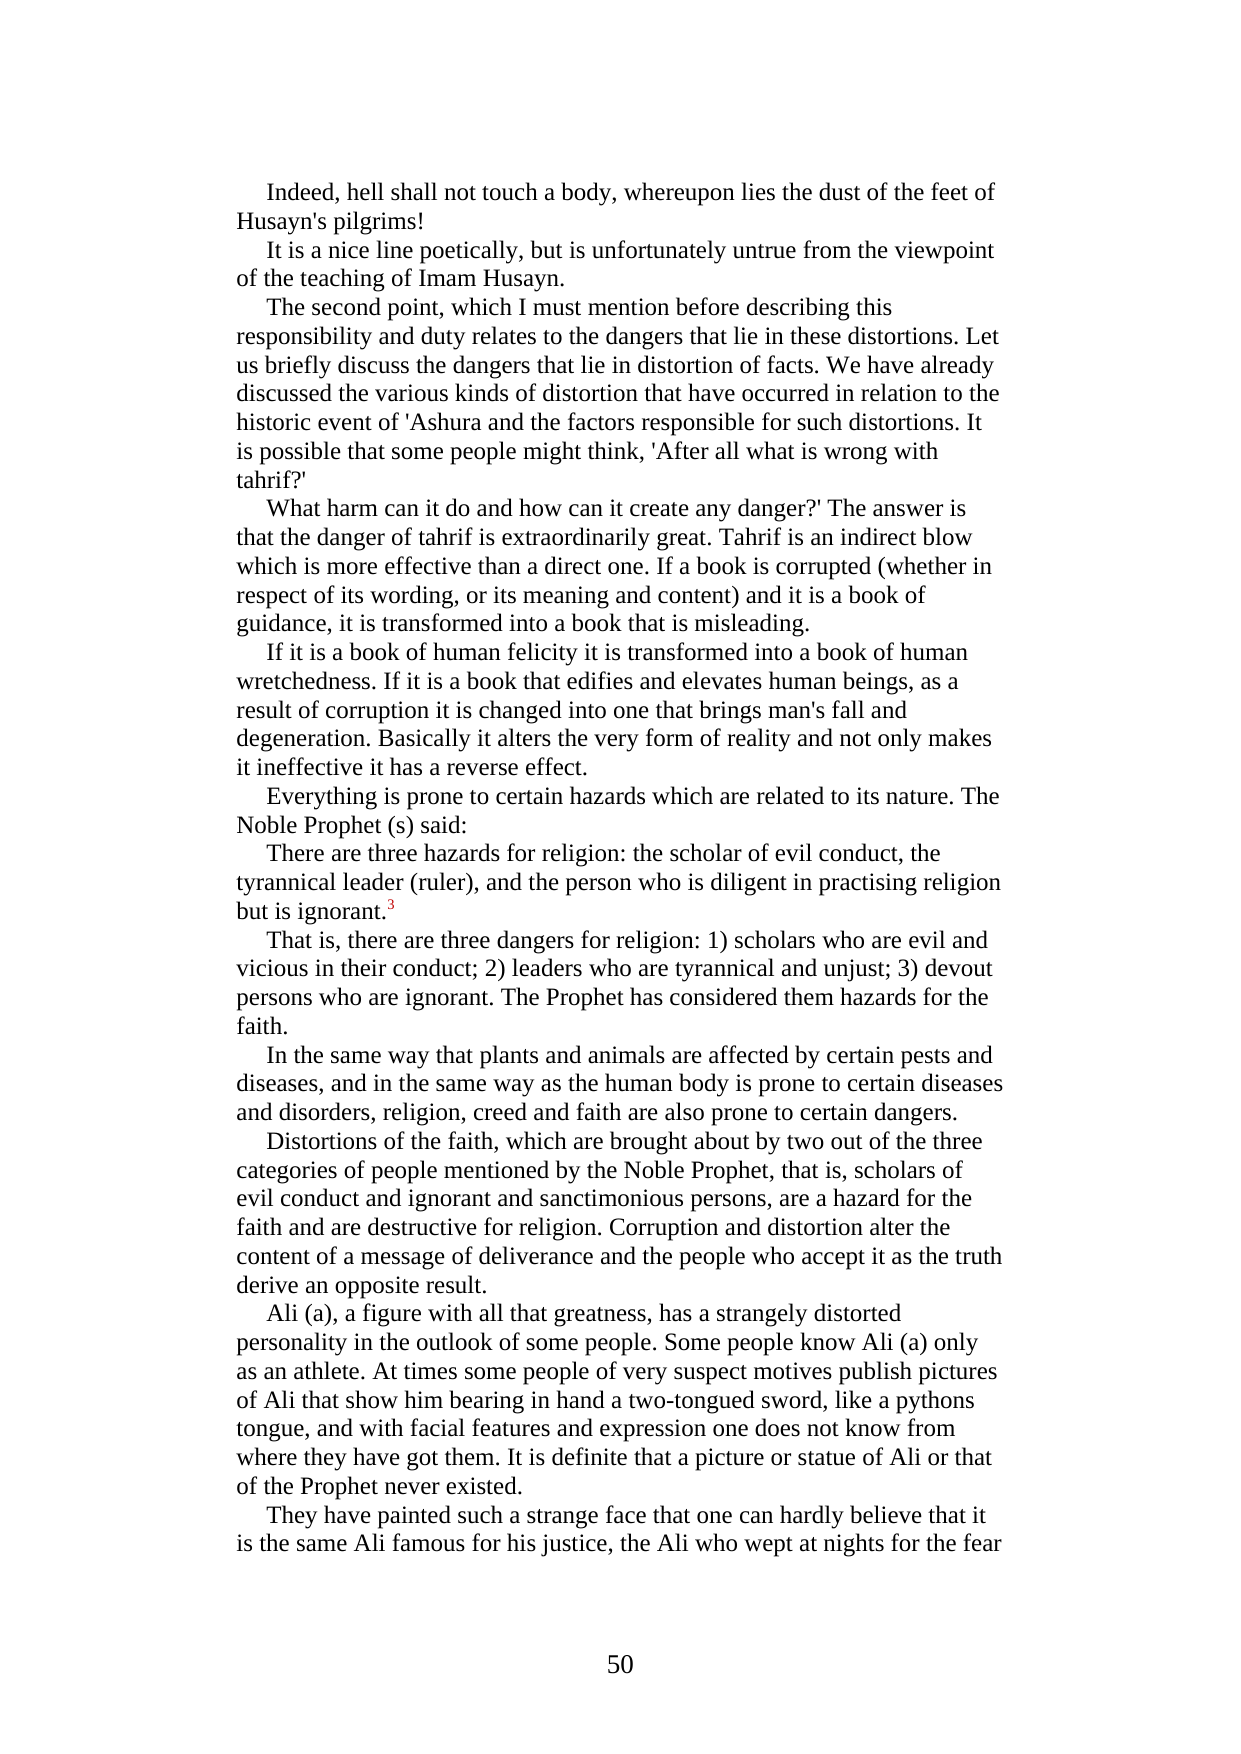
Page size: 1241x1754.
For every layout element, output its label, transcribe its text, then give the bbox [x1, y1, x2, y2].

text That is, there are three dangers for religion: 1) scholars who are evil and vicious in their conduct; 2) leaders who are tyrannical and unjust; 3) devout persons who are ignorant. The Prophet has considered them hazards for the faith. [236, 925, 1004, 1040]
text What harm can it do and how can it create any danger?' The answer is that the danger of tahrif is extraordinarily great. Tahrif is an indirect blow which is more effective than a direct one. If a book is corrupted (whether in respect of its wording, or its meaning and content) and it is a book of guidance, it is transformed into a book that is misleading. [236, 493, 1004, 637]
text Distortions of the faith, which are brought about by two out of the three categories of people mentioned by the Noble Prophet, that is, scholars of evil conduct and ignorant and sanctimonious persons, are a hazard for the faith and are destructive for religion. Corruption and distortion alter the content of a message of deliverance and the people who accept it as the truth derive an opposite result. [236, 1126, 1004, 1298]
text In the same way that plants and animals are affected by certain pests and diseases, and in the same way as the human body is prone to certain diseases and disorders, religion, creed and faith are also prone to certain dangers. [236, 1040, 1004, 1126]
text It is a nice line poetically, but is unfortunately untrue from the viewpoint of the teaching of Imam Husayn. [236, 235, 1004, 292]
text The second point, which I must mention before describing this responsibility and duty relates to the dangers that lie in these distortions. Let us briefly discuss the dangers that lie in distortion of facts. We have already discussed the various kinds of distortion that have occurred in relation to the historic event of 'Ashura and the factors responsible for such distortions. It is possible that some people might think, 'After all what is wrong with tahrif?' [236, 292, 1004, 493]
text Indeed, hell shall not touch a body, whereupon lies the dust of the feet of Husayn's pilgrims! [236, 177, 1004, 235]
text If it is a book of human felicity it is transformed into a book of human wretchedness. If it is a book that edifies and elevates human beings, as a result of corruption it is changed into one that brings man's fall and degeneration. Basically it alters the very form of reality and not only makes it ineffective it has a reverse effect. [236, 637, 1004, 781]
text There are three hazards for religion: the scholar of evil conduct, the tyrannical leader (ruler), and the person who is diligent in practising religion but is ignorant.3 [236, 838, 1004, 925]
text Ali (a), a figure with all that greatness, has a strangely distorted personality in the outlook of some people. Some people know Ali (a) only as an athlete. At times some people of very suspect motives publish pictures of Ali that show him bearing in hand a two-tongued sword, like a pythons tongue, and with facial features and expression one does not know from where they have got them. It is definite that a picture or statue of Ali or that of the Prophet never existed. [236, 1298, 1004, 1500]
text Everything is prone to certain hazards which are related to its nature. The Noble Prophet (s) said: [236, 781, 1004, 838]
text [236, 1500, 1004, 1557]
